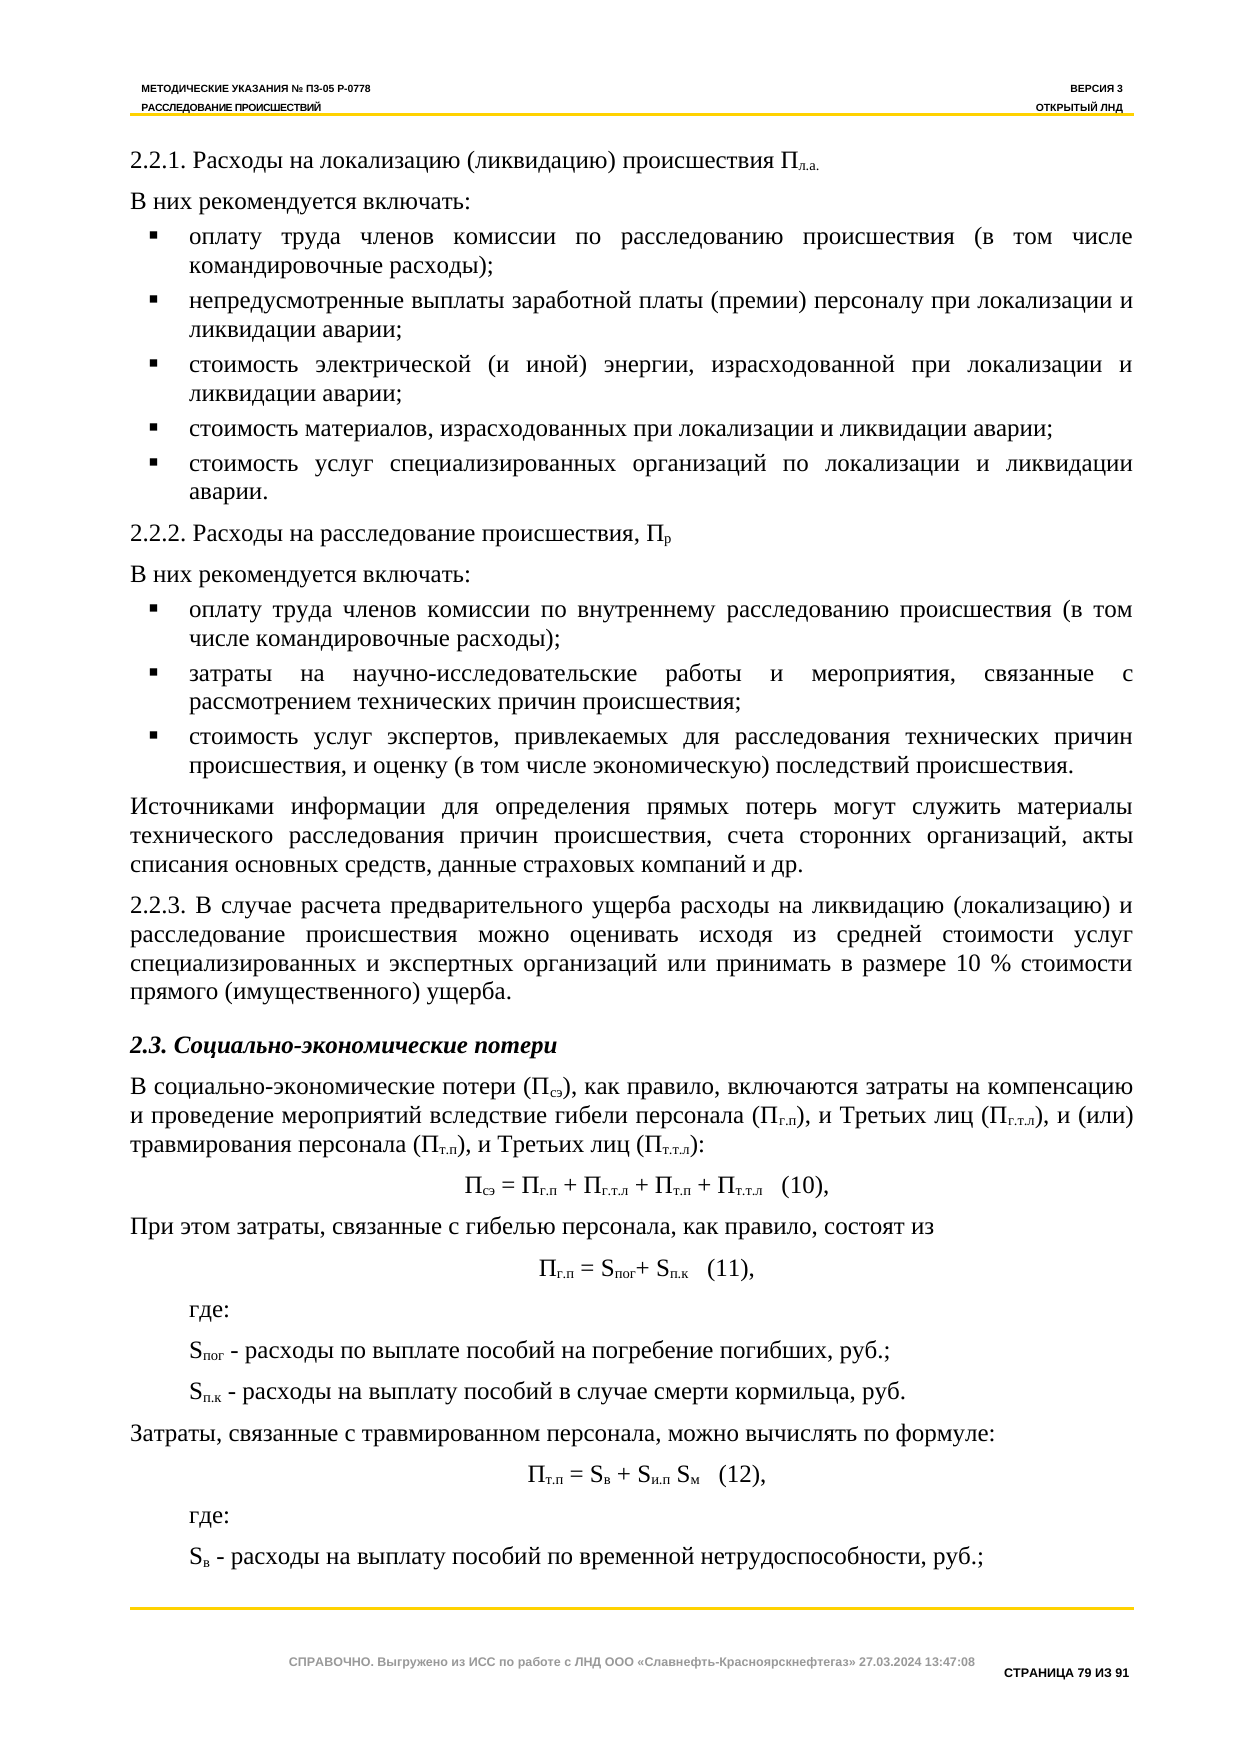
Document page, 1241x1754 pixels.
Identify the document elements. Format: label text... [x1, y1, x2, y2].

text Пт.п = Sв + Sи.п Sм (12), [130, 1459, 1134, 1488]
text Затраты, связанные с травмированном персонала, можно вычислять по формуле: [130, 1418, 1134, 1446]
text В них рекомендуется включать: [130, 186, 1134, 215]
text Псэ = Пг.п + Пг.т.л + Пт.п + Пт.т.л (10), [130, 1170, 1134, 1199]
text где: [189, 1500, 1134, 1529]
text 2.2.1. Расходы на локализацию (ликвидацию) происшествия Пл.а. [130, 145, 1134, 174]
text При этом затраты, связанные с гибелью персонала, как правило, состоят из [130, 1211, 1134, 1240]
text где: [189, 1294, 1134, 1323]
list стоимость электрической (и иной) энергии, израсходованной при локализации и ликвидации аварии; [148, 349, 1134, 406]
list стоимость услуг специализированных организаций по локализации и ликвидации аварии. [148, 448, 1134, 505]
text 2.3. Социально-экономические потери [130, 1030, 1134, 1059]
list оплату труда членов комиссии по расследованию происшествия (в том числе командировочные расходы); [148, 221, 1134, 279]
text 2.2.2. Расходы на расследование происшествия, Пр [130, 518, 1134, 546]
text В них рекомендуется включать: [130, 559, 1134, 588]
list стоимость услуг экспертов, привлекаемых для расследования технических причин происшествия, и оценку (в том числе экономическую) последствий происшествия. [148, 721, 1134, 779]
text В социально-экономические потери (Псэ), как правило, включаются затраты на компенсацию и проведение мероприятий вследствие гибели персонала (Пг.п), и Третьих лиц (Пг.т.л), и (или) травмирования персонала (Пт.п), и Третьих лиц (Пт.т.л): [130, 1071, 1134, 1158]
list непредусмотренные выплаты заработной платы (премии) персоналу при локализации и ликвидации аварии; [148, 285, 1134, 343]
text Sпог - расходы по выплате пособий на погребение погибших, руб.; [189, 1335, 1134, 1364]
text Sп.к - расходы на выплату пособий в случае смерти кормильца, руб. [189, 1376, 1134, 1405]
text Sв - расходы на выплату пособий по временной нетрудоспособности, руб.; [189, 1541, 1134, 1570]
text Источниками информации для определения прямых потерь могут служить материалы технического расследования причин происшествия, счета сторонних организаций, акты списания основных средств, данные страховых компаний и др. [130, 791, 1134, 878]
text Пг.п = Sпог+ Sп.к (11), [130, 1253, 1134, 1281]
list затраты на научно-исследовательские работы и мероприятия, связанные с рассмотрением технических причин происшествия; [148, 658, 1134, 715]
list стоимость материалов, израсходованных при локализации и ликвидации аварии; [148, 413, 1134, 441]
text 2.2.3. В случае расчета предварительного ущерба расходы на ликвидацию (локализацию) и расследование происшествия можно оценивать исходя из средней стоимости услуг специализированных и экспертных организаций или принимать в размере 10 % стоимости прямого (имущественного) ущерба. [130, 890, 1134, 1005]
list оплату труда членов комиссии по внутреннему расследованию происшествия (в том числе командировочные расходы); [148, 594, 1134, 651]
